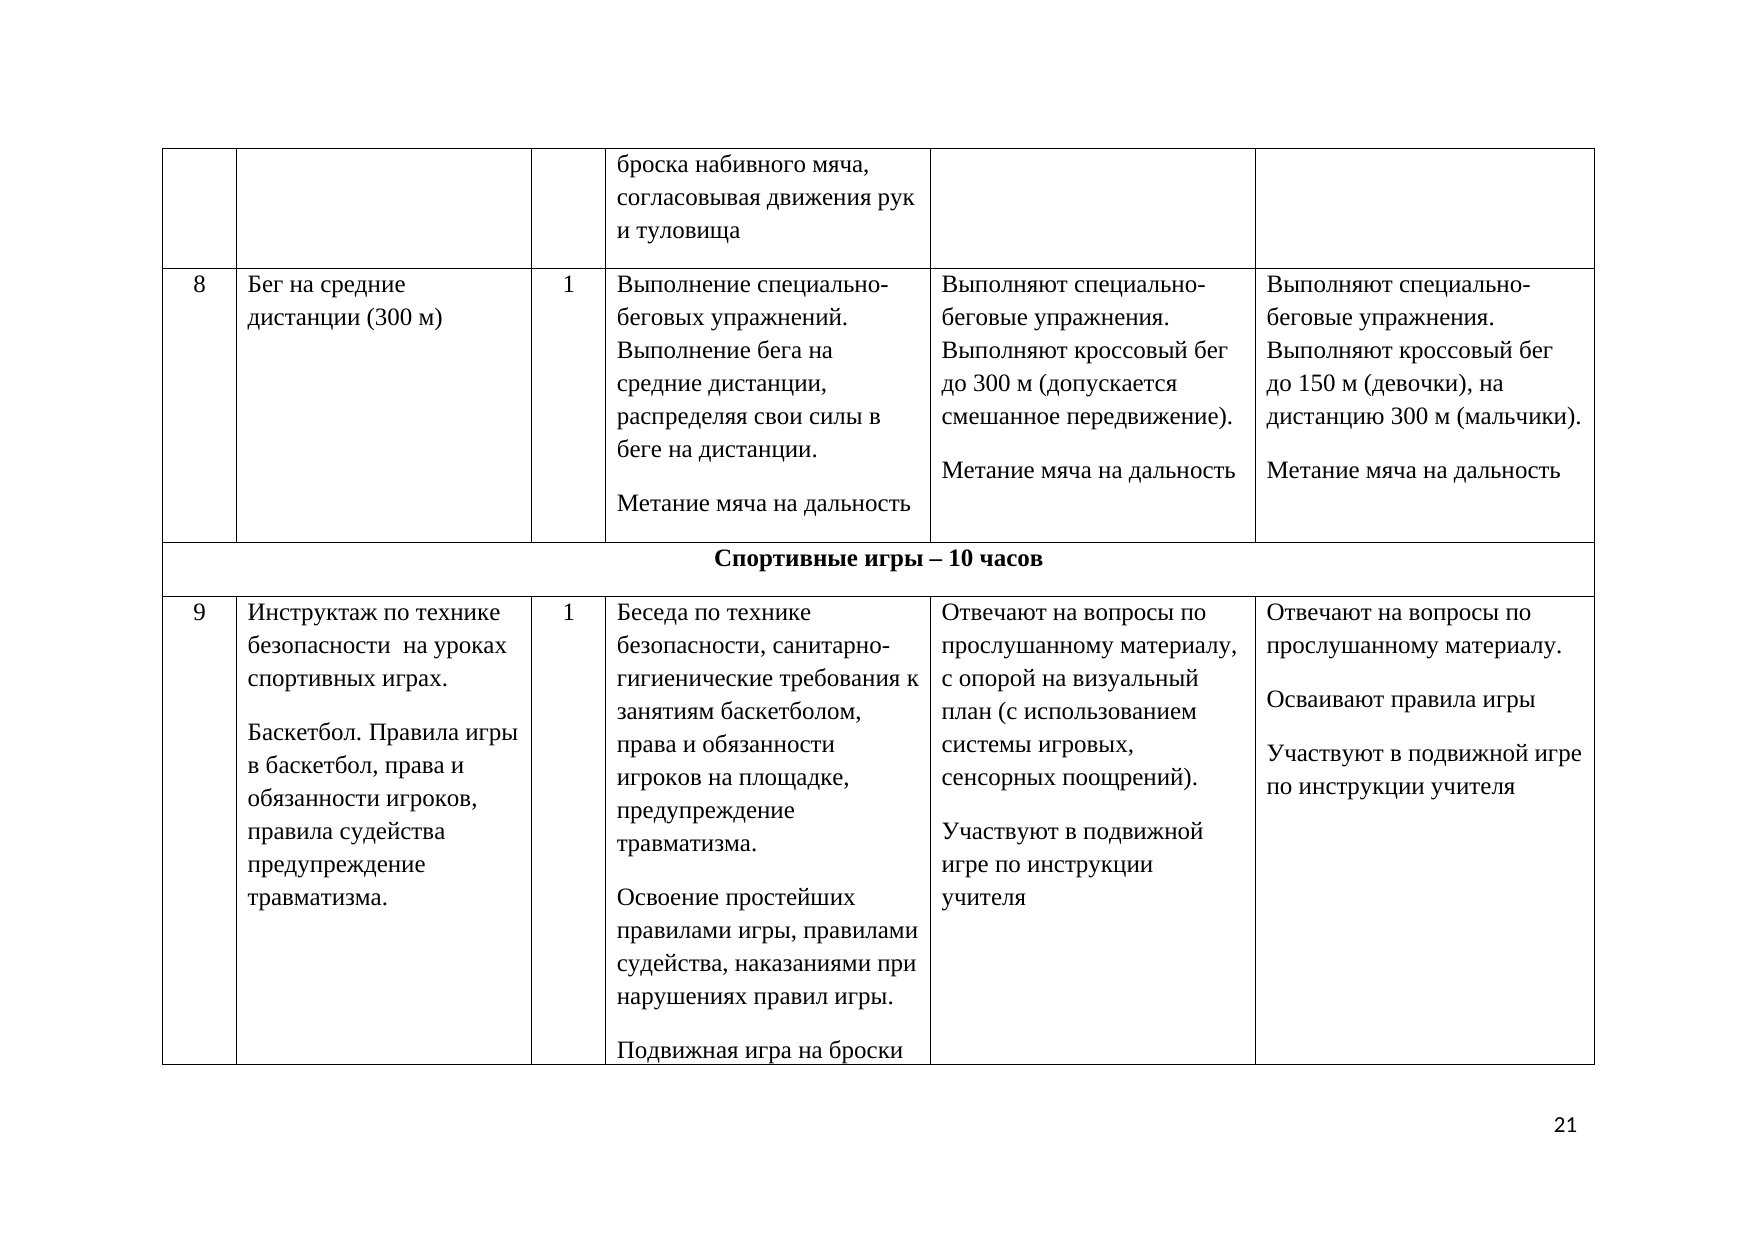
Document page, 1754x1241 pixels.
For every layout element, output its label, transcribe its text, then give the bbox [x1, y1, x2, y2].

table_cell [237, 597, 531, 1064]
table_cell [931, 149, 1255, 268]
table_cell 8 [163, 269, 236, 542]
table_cell 7 [163, 149, 236, 268]
table_cell Выполняют специально-беговые упражнения. Выполняют кроссовый бег до 150 м (девочки), на дистанцию 300 м (мальчики). Метание мяча на дальность [1256, 269, 1594, 542]
table_cell Выполнение специально- беговых упражнений. Выполнение бега на средние дистанции, распределяя свои силы в беге на дистанции. Метание мяча на дальность [606, 269, 930, 542]
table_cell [1256, 149, 1594, 268]
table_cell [606, 149, 930, 268]
table_cell 1 [532, 149, 605, 268]
table_cell 1 [532, 269, 605, 542]
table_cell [237, 149, 531, 268]
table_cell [931, 597, 1255, 1064]
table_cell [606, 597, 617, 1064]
table_cell Бег на средние дистанции (300 м) [237, 269, 531, 542]
table_cell 1 [532, 597, 605, 1064]
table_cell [1256, 597, 1594, 1064]
table_cell Выполняют специально-беговые упражнения. Выполняют кроссовый бег до 300 м (допускается смешанное передвижение). Метание мяча на дальность [931, 269, 1255, 542]
table_cell 9 [163, 597, 236, 1064]
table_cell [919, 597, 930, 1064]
table_cell Спортивные игры – 10 часов [163, 543, 1594, 596]
